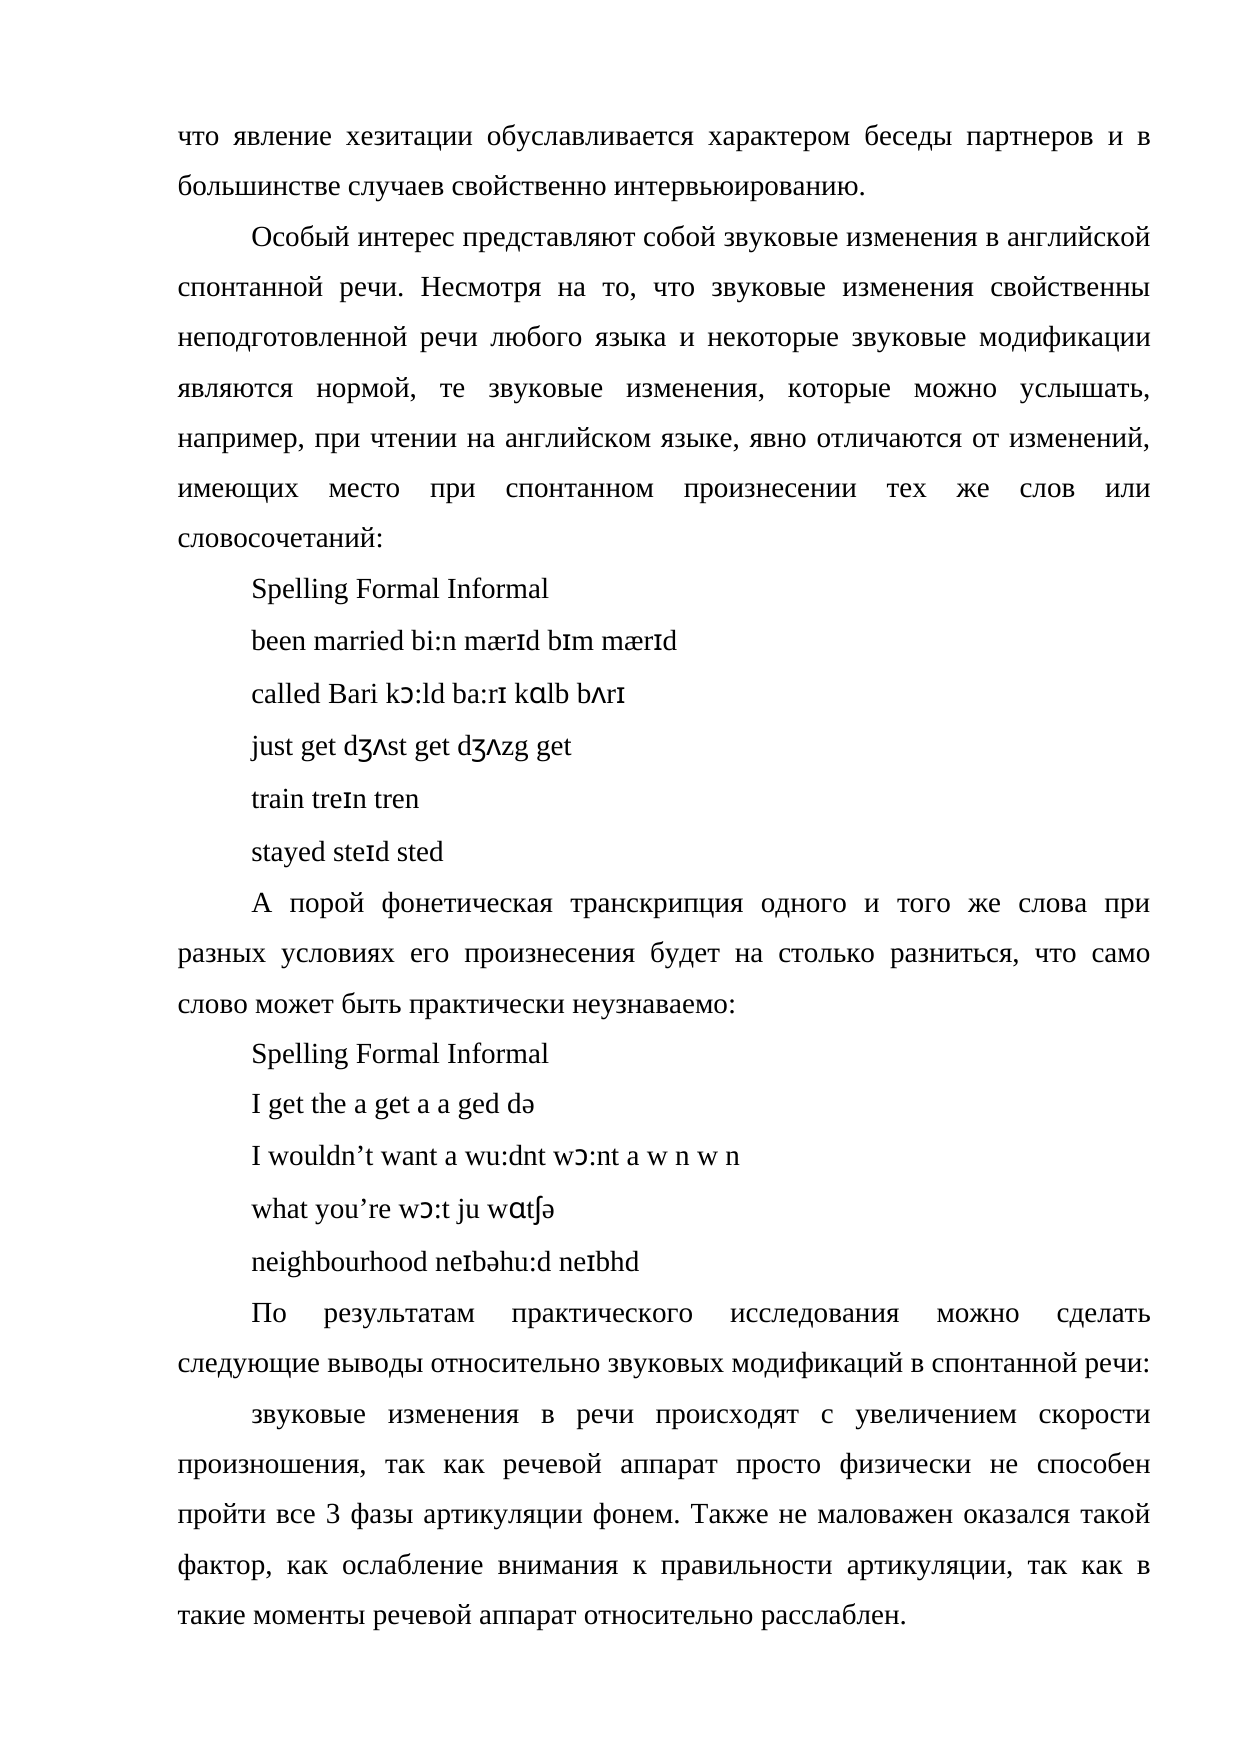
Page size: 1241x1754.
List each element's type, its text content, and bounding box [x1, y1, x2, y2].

text just get dʒʌst get dʒʌzg get [177, 727, 1152, 762]
text neighbourhood neɪbəhu:d neɪbhd [177, 1242, 1152, 1278]
text stayed steɪd sted [177, 832, 1152, 868]
text I wouldn’t want a wu:dnt wɔ:nt a w n w n [177, 1137, 1152, 1172]
text Особый интерес представляют собой звуковые изменения в английской спонтанной речи. Несмотря на то, что звуковые изменения свойственны неподготовленной речи любого языка и некоторые звуковые модификации являются нормой, те звуковые изменения, которые можно услышать, например, при чтении на английском языке, явно отличаются от изменений, имеющих место при спонтанном произнесении тех же слов или словосочетаний: [177, 219, 1152, 554]
text Spelling Formal Informal [177, 571, 1152, 604]
text I get the a get a a ged də [177, 1087, 1152, 1120]
text Spelling Formal Informal [177, 1036, 1152, 1070]
text called Bari kɔ:ld ba:rɪ kɑlb bʌrɪ [177, 674, 1152, 709]
text звуковые изменения в речи происходят с увеличением скорости произношения, так как речевой аппарат просто физически не способен пройти все 3 фазы артикуляции фонем. Также не маловажен оказался такой фактор, как ослабление внимания к правильности артикуляции, так как в такие моменты речевой аппарат относительно расслаблен. [177, 1396, 1152, 1631]
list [177, 118, 1152, 202]
text train treɪn tren [177, 780, 1152, 815]
text А порой фонетическая транскрипция одного и того же слова при разных условиях его произнесения будет на столько разниться, что само слово может быть практически неузнаваемо: [177, 885, 1152, 1019]
text По результатам практического исследования можно сделать следующие выводы относительно звуковых модификаций в спонтанной речи: [177, 1295, 1152, 1379]
text what you’re wɔ:t ju wɑtʃə [177, 1190, 1152, 1225]
text been married bi:n mærɪd bɪm mærɪd [177, 621, 1152, 656]
